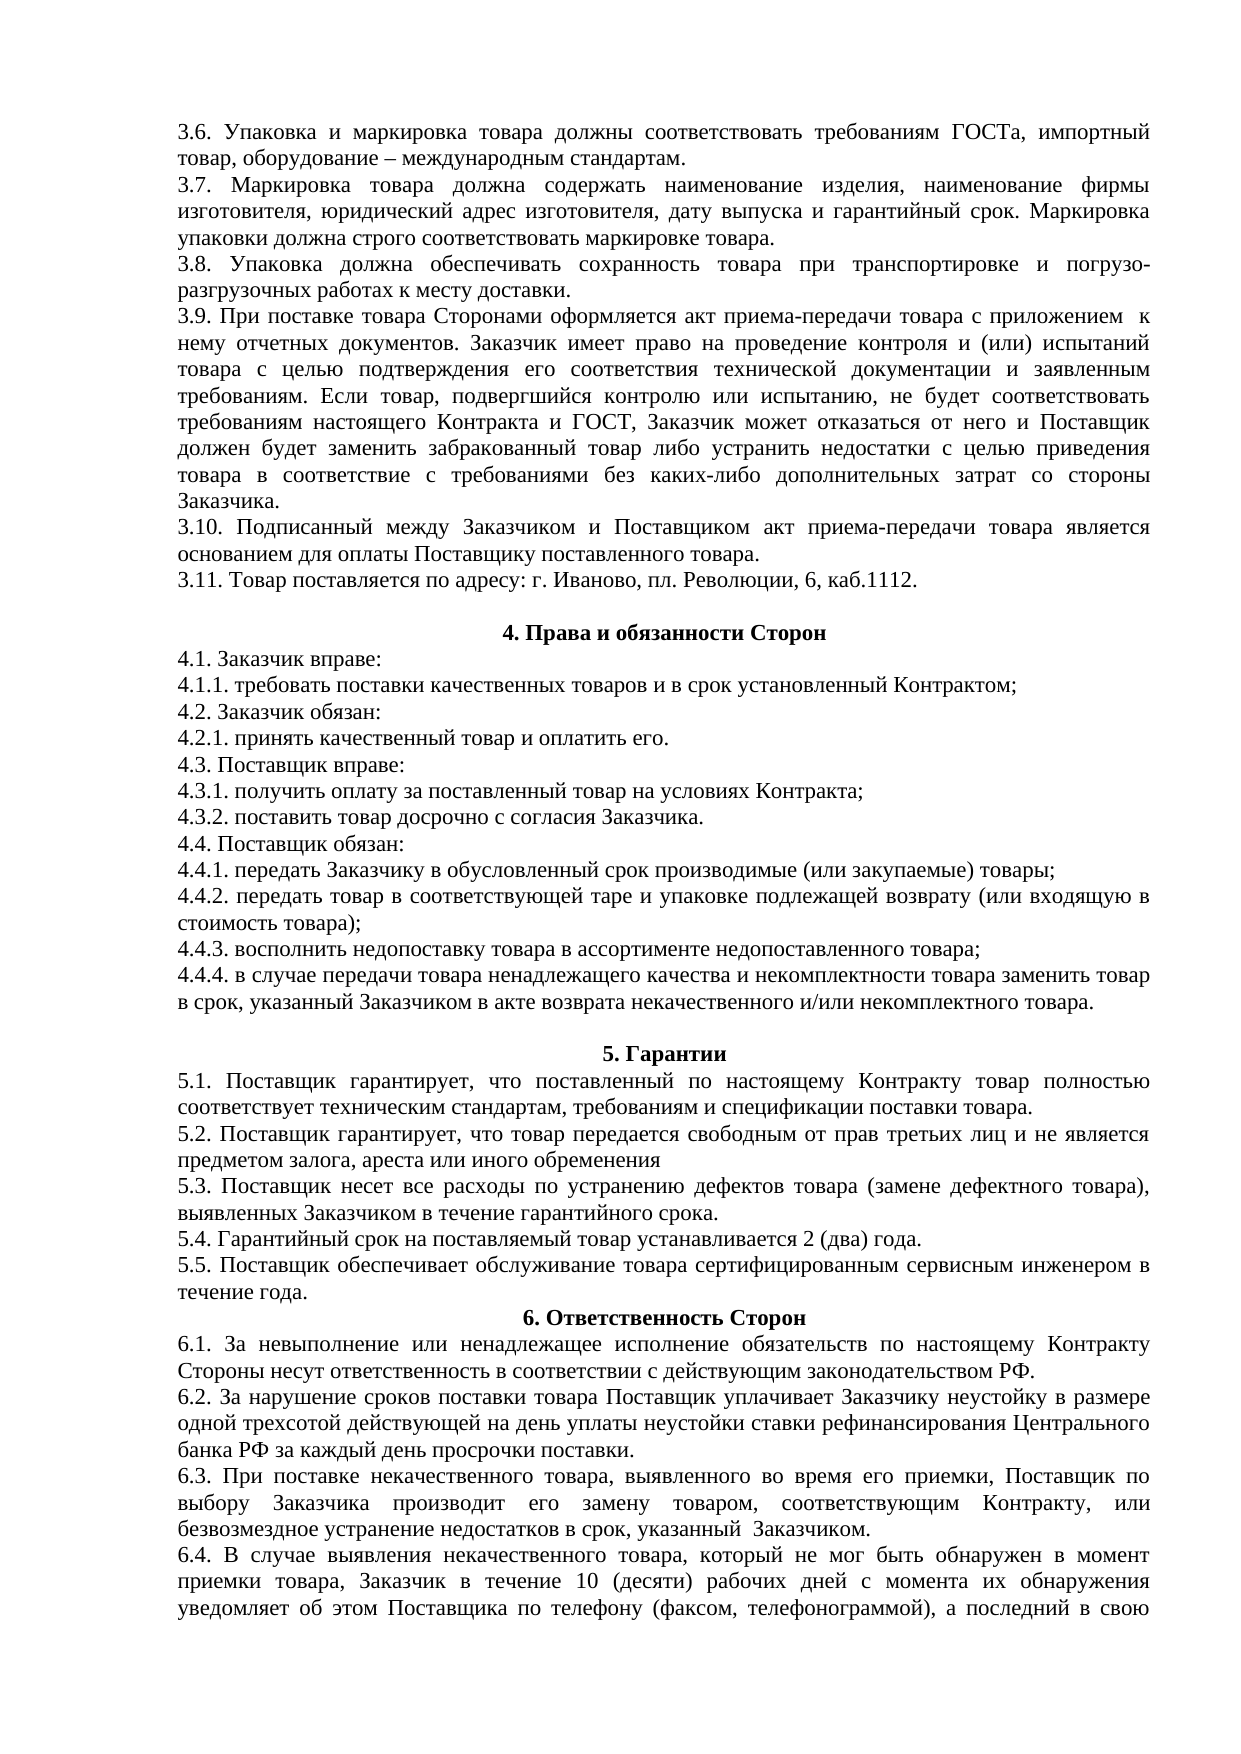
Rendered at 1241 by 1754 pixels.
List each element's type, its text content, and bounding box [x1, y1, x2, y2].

text 5.1. Поставщик гарантирует, что поставленный по настоящему Контракту товар полностью соответствует техническим стандартам, требованиям и спецификации поставки товара. [177, 1067, 1152, 1119]
text 4.4. Поставщик обязан: [177, 830, 1152, 856]
text 3.11. Товар поставляется по адресу: г. Иваново, пл. Революции, 6, каб.1112. [177, 566, 1152, 592]
text 5.4. Гарантийный срок на поставляемый товар устанавливается 2 (два) года. [177, 1225, 1152, 1251]
text 5.3. Поставщик несет все расходы по устранению дефектов товара (замене дефектного товара), выявленных Заказчиком в течение гарантийного срока. [177, 1172, 1152, 1225]
text 5. Гарантии [177, 1041, 1152, 1067]
text 4.2. Заказчик обязан: [177, 698, 1152, 724]
text 3.10. Подписанный между Заказчиком и Поставщиком акт приема-передачи товара является основанием для оплаты Поставщику поставленного товара. [177, 513, 1152, 566]
text 4.4.2. передать товар в соответствующей таре и упаковке подлежащей возврату (или входящую в стоимость товара); [177, 882, 1152, 935]
text 4.4.3. восполнить недопоставку товара в ассортименте недопоставленного товара; [177, 935, 1152, 961]
text 4.3.1. получить оплату за поставленный товар на условиях Контракта; [177, 777, 1152, 803]
text 5.5. Поставщик обеспечивает обслуживание товара сертифицированным сервисным инженером в течение года. [177, 1251, 1152, 1304]
text 4.3.2. поставить товар досрочно с согласия Заказчика. [177, 803, 1152, 830]
text 5.2. Поставщик гарантирует, что товар передается свободным от прав третьих лиц и не является предметом залога, ареста или иного обременения [177, 1119, 1152, 1172]
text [177, 1541, 1152, 1620]
text 3.7. Маркировка товара должна содержать наименование изделия, наименование фирмы изготовителя, юридический адрес изготовителя, дату выпуска и гарантийный срок. Маркировка упаковки должна строго соответствовать маркировке товара. [177, 171, 1152, 250]
text 6.3. При поставке некачественного товара, выявленного во время его приемки, Поставщик по выбору Заказчика производит его замену товаром, соответствующим Контракту, или безвозмездное устранение недостатков в срок, указанный Заказчиком. [177, 1462, 1152, 1541]
text 3.8. Упаковка должна обеспечивать сохранность товара при транспортировке и погрузо-разгрузочных работах к месту доставки. [177, 250, 1152, 303]
text 6.2. За нарушение сроков поставки товара Поставщик уплачивает Заказчику неустойку в размере одной трехсотой действующей на день уплаты неустойки ставки рефинансирования Центрального банка РФ за каждый день просрочки поставки. [177, 1383, 1152, 1462]
text 3.9. При поставке товара Сторонами оформляется акт приема-передачи товара с приложением к нему отчетных документов. Заказчик имеет право на проведение контроля и (или) испытаний товара с целью подтверждения его соответствия технической документации и заявленным требованиям. Если товар, подвергшийся контролю или испытанию, не будет соответствовать требованиям настоящего Контракта и ГОСТ, Заказчик может отказаться от него и Поставщик должен будет заменить забракованный товар либо устранить недостатки с целью приведения товара в соответствие с требованиями без каких-либо дополнительных затрат со стороны Заказчика. [177, 303, 1152, 513]
text 4.3. Поставщик вправе: [177, 751, 1152, 777]
text 4.1. Заказчик вправе: [177, 645, 1152, 672]
text 6.1. За невыполнение или ненадлежащее исполнение обязательств по настоящему Контракту Стороны несут ответственность в соответствии с действующим законодательством РФ. [177, 1330, 1152, 1383]
text 4.4.1. передать Заказчику в обусловленный срок производимые (или закупаемые) товары; [177, 856, 1152, 882]
text 3.6. Упаковка и маркировка товара должны соответствовать требованиям ГОСТа, импортный товар, оборудование – международным стандартам. [177, 118, 1152, 171]
text 4. Права и обязанности Сторон [177, 619, 1152, 645]
text 4.1.1. требовать поставки качественных товаров и в срок установленный Контрактом; [177, 672, 1152, 698]
text 6. Ответственность Сторон [177, 1304, 1152, 1330]
text 4.4.4. в случае передачи товара ненадлежащего качества и некомплектности товара заменить товар в срок, указанный Заказчиком в акте возврата некачественного и/или некомплектного товара. [177, 961, 1152, 1014]
text 4.2.1. принять качественный товар и оплатить его. [177, 724, 1152, 751]
